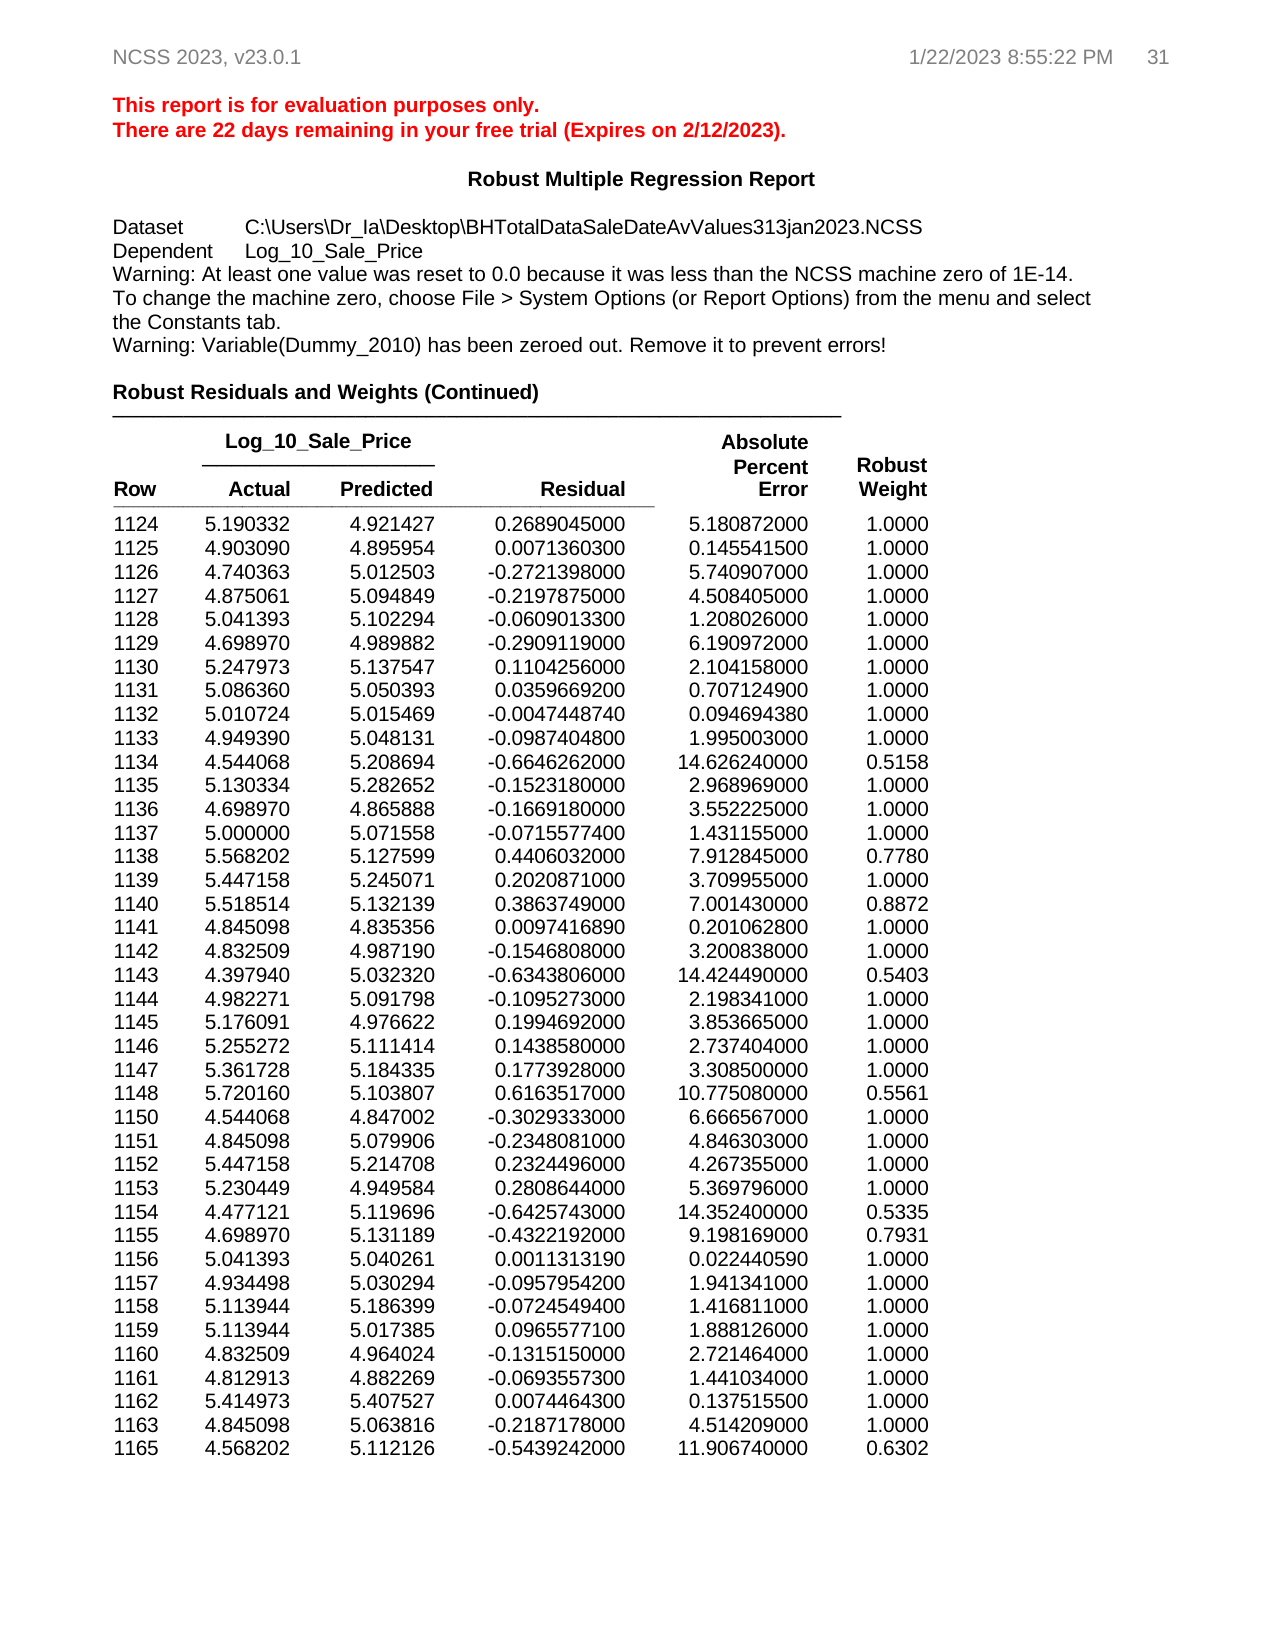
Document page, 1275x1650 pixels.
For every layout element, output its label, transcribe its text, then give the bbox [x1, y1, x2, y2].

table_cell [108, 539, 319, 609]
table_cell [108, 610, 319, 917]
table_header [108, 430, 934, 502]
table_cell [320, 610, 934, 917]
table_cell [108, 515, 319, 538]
text ──────────────────────────────────────────────────────────────────────── [112, 404, 1181, 428]
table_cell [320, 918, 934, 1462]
text Robust Residuals and Weights (Continued) [112, 381, 1181, 404]
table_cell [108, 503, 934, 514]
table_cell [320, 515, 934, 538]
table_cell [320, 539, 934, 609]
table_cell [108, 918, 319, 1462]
